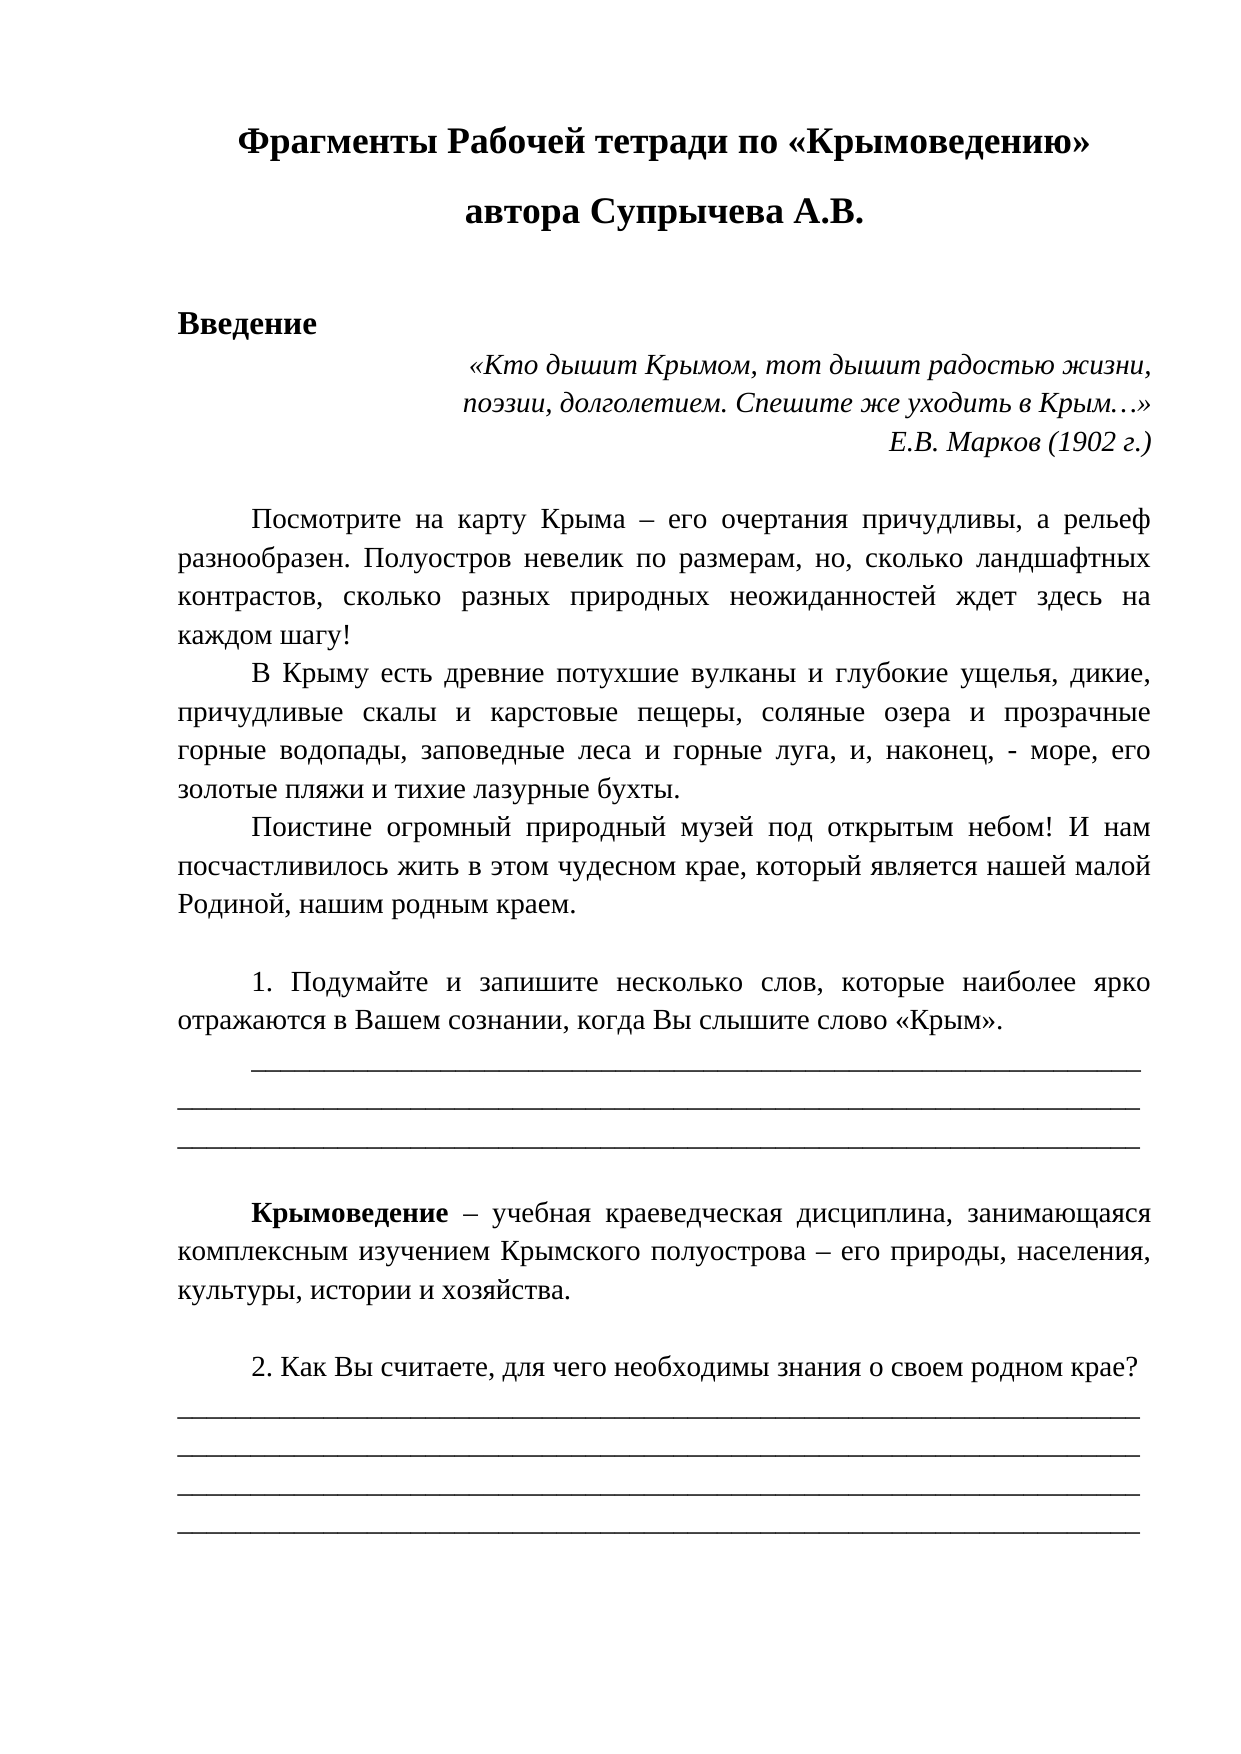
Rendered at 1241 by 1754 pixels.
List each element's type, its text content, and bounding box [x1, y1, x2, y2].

text Крымоведение – учебная краеведческая дисциплина, занимающаяся комплексным изучением Крымского полуострова – его природы, населения, культуры, истории и хозяйства. [177, 1195, 1152, 1306]
text ________________________________________________________________________________________________________________________________________________________________________________________________________________________________________________________________________ [177, 1388, 1152, 1537]
text «Кто дышит Крымом, тот дышит радостью жизни, [177, 347, 1152, 381]
text _________________________________________________________________________________________________________________________________________________________________________________________________ [177, 1041, 1152, 1151]
text Поистине огромный природный музей под открытым небом! И нам посчастливилось жить в этом чудесном крае, который является нашей малой Родиной, нашим родным краем. [177, 809, 1152, 920]
text поэзии, долголетием. Спешите же уходить в Крым…» [177, 386, 1152, 419]
text 1. Подумайте и запишите несколько слов, которые наиболее ярко отражаются в Вашем сознании, когда Вы слышите слово «Крым». [177, 964, 1152, 1036]
text В Крыму есть древние потухшие вулканы и глубокие ущелья, дикие, причудливые скалы и карстовые пещеры, соляные озера и прозрачные горные водопады, заповедные леса и горные луга, и, наконец, - море, его золотые пляжи и тихие лазурные бухты. [177, 655, 1152, 804]
text Е.В. Марков (1902 г.) [177, 424, 1152, 458]
text Посмотрите на карту Крыма – его очертания причудливы, а рельеф разнообразен. Полуостров невелик по размерам, но, сколько ландшафтных контрастов, сколько разных природных неожиданностей ждет здесь на каждом шагу! [177, 501, 1152, 650]
text Фрагменты Рабочей тетради по «Крымоведению» [177, 118, 1152, 161]
text автора Супрычева А.В. [177, 188, 1152, 232]
text 2. Как Вы считаете, для чего необходимы знания о своем родном крае? [177, 1349, 1152, 1383]
text Введение [177, 303, 1152, 341]
